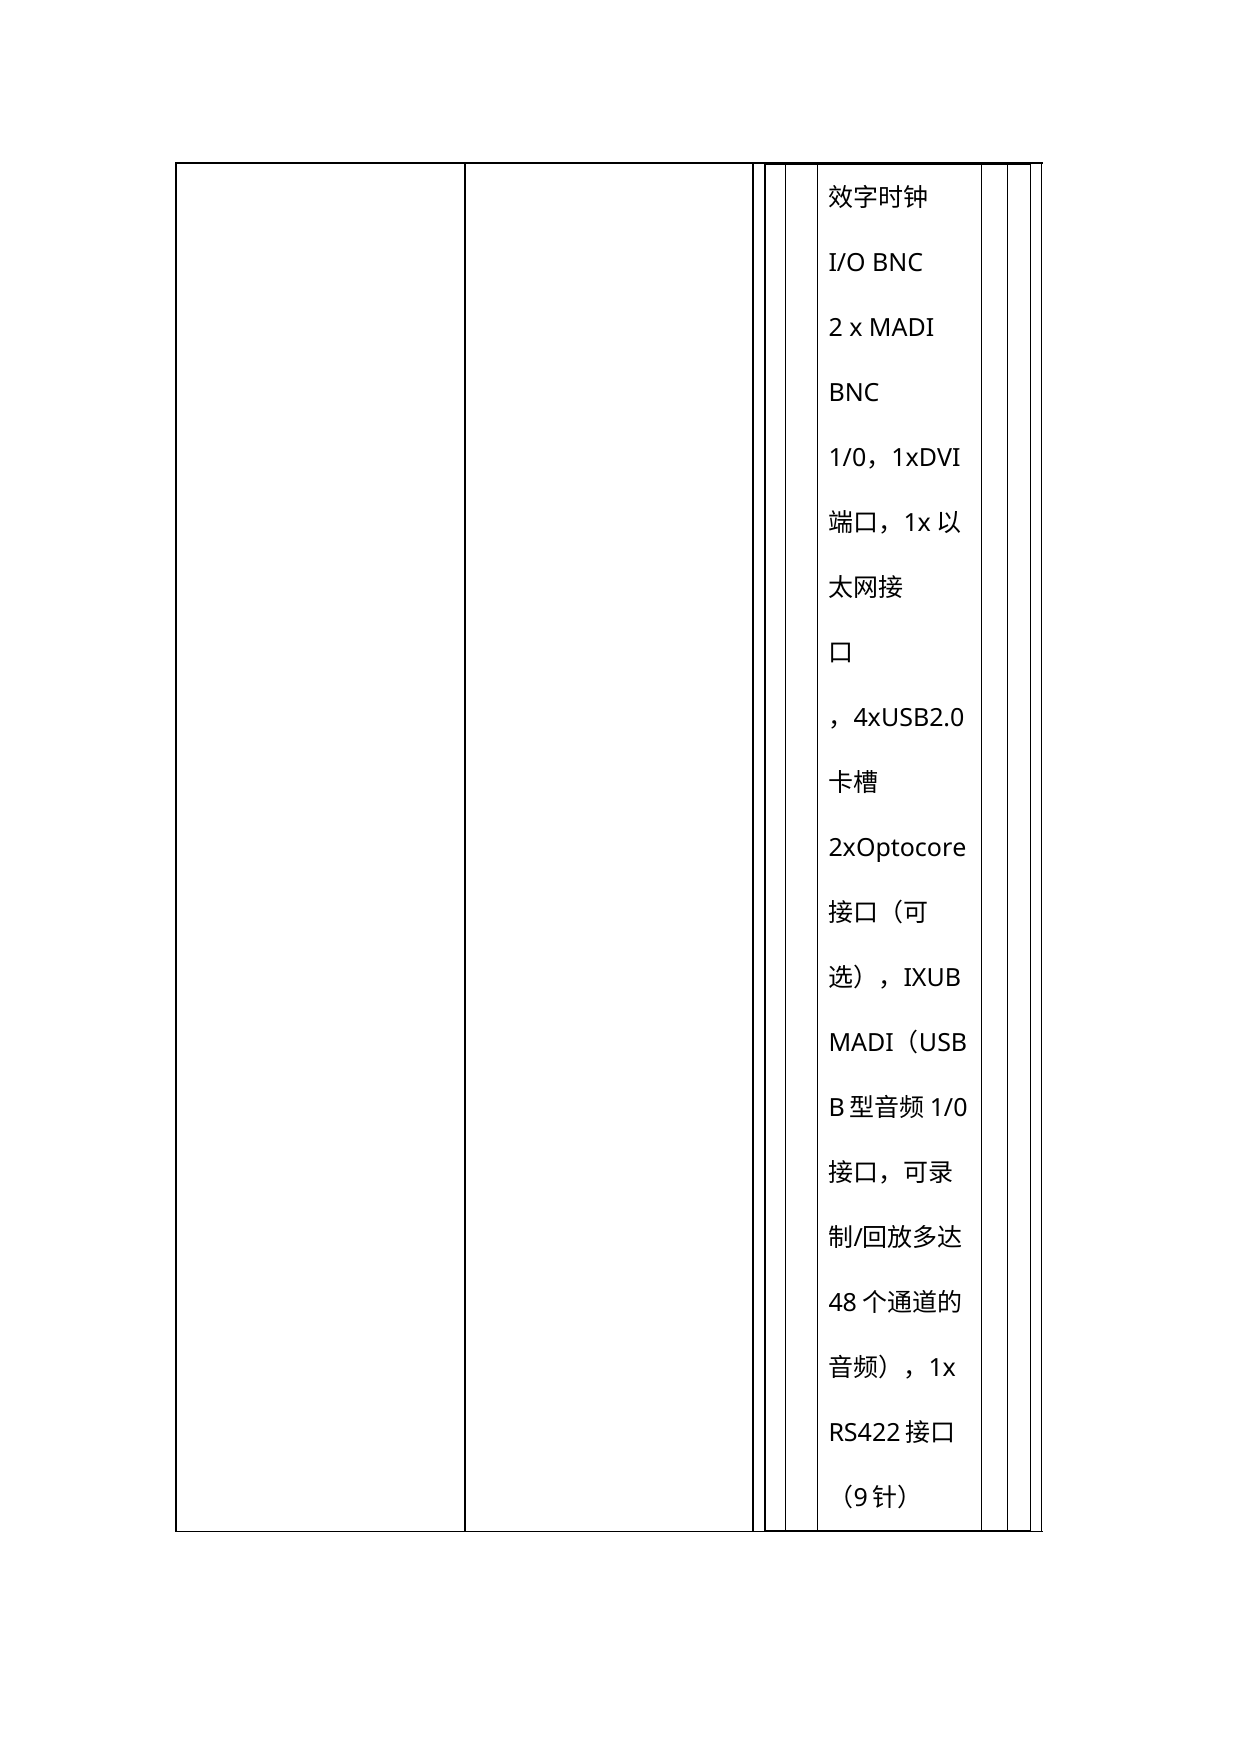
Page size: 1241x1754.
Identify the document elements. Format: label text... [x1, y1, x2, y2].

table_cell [786, 165, 817, 1530]
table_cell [754, 164, 764, 1531]
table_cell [818, 165, 981, 1530]
table_cell 4 [466, 164, 752, 1531]
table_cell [982, 165, 1007, 1530]
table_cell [766, 165, 785, 1530]
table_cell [1031, 164, 1041, 1531]
table_cell [177, 164, 464, 1531]
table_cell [1008, 165, 1030, 1530]
